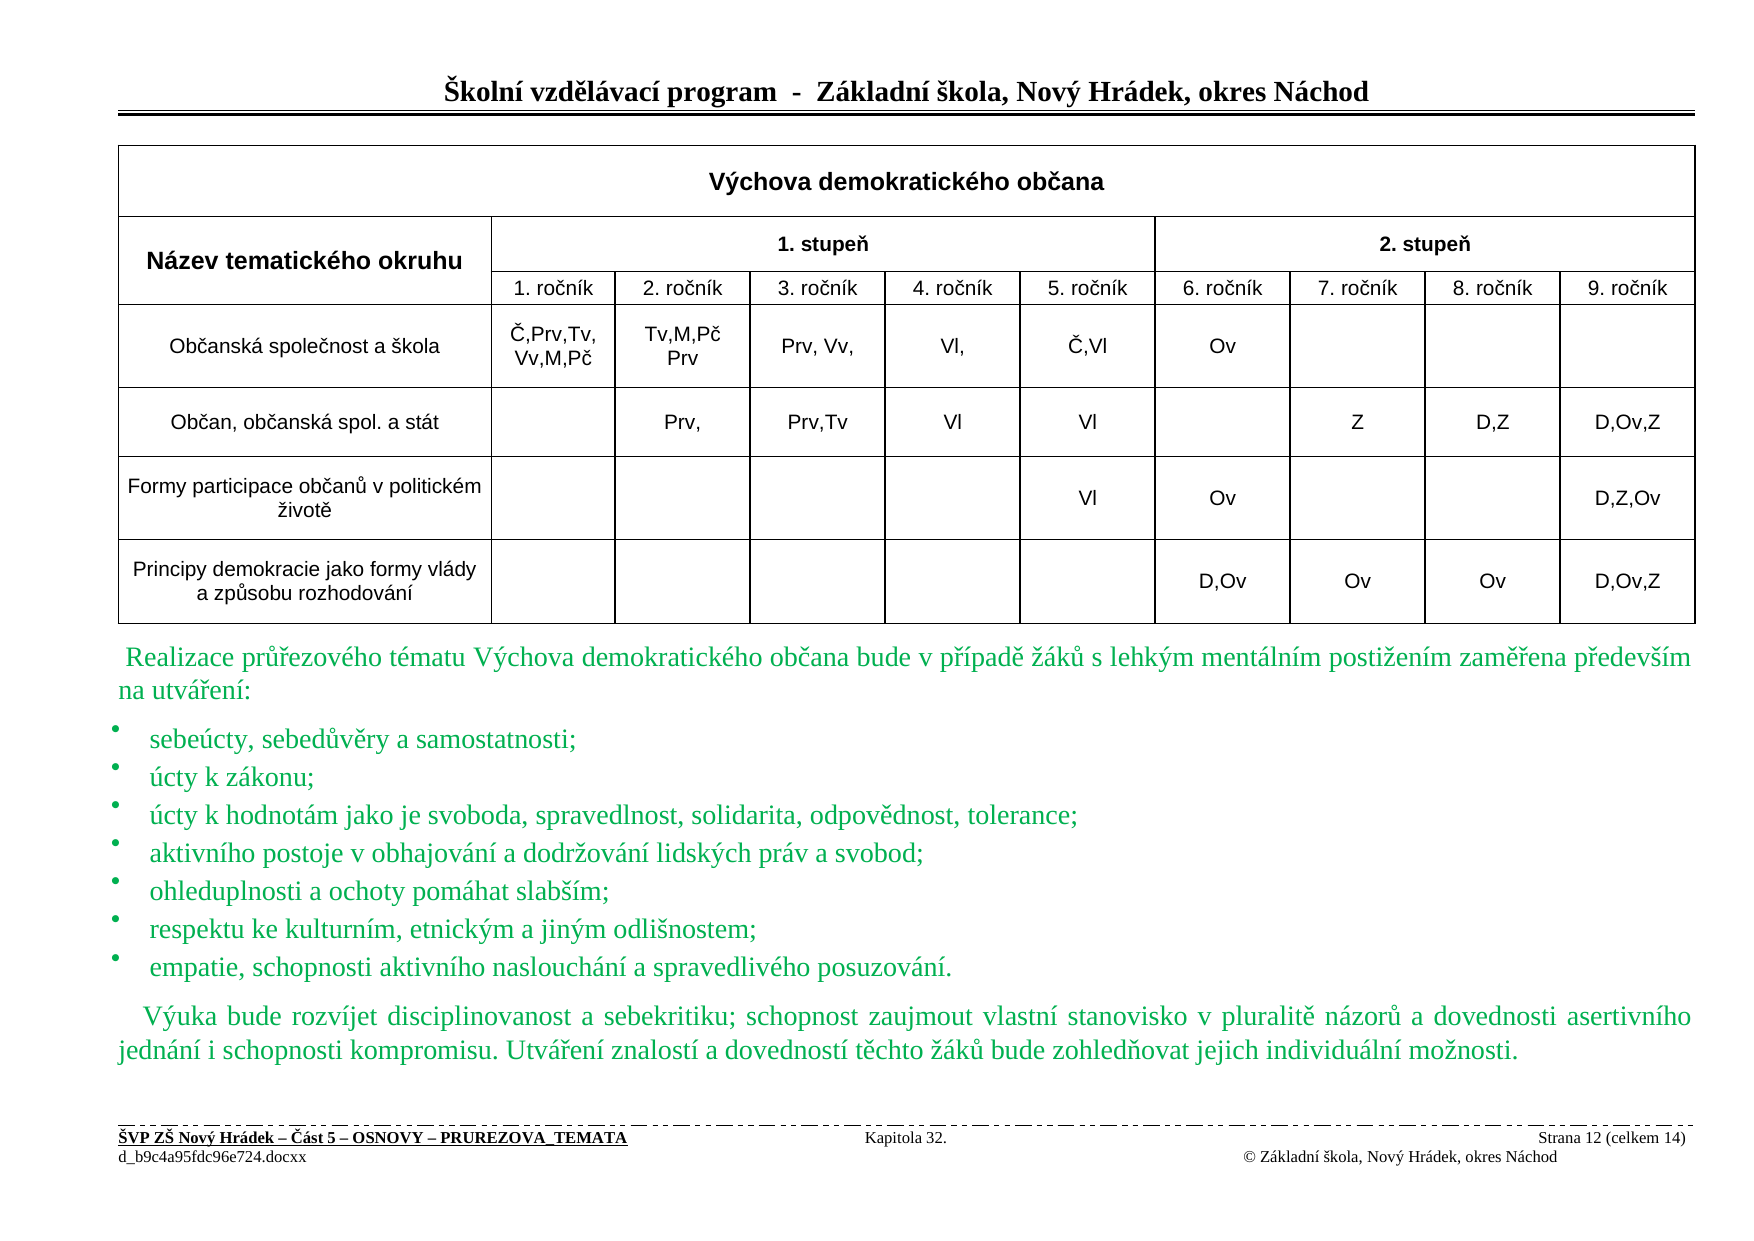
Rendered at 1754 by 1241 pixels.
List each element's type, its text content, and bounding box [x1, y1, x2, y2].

table_cell 8. ročník [1426, 272, 1559, 304]
list úcty k zákonu; [112, 759, 1695, 793]
table_cell [1291, 305, 1424, 387]
list úcty k hodnotám jako je svoboda, spravedlnost, solidarita, odpovědnost, tolerance; [112, 797, 1695, 831]
table_cell Ov [1291, 540, 1424, 622]
table_cell [1291, 457, 1424, 539]
table_cell 7. ročník [1291, 272, 1424, 304]
table_cell [492, 388, 614, 456]
table_cell [1426, 305, 1559, 387]
table_cell Ov [1156, 457, 1289, 539]
table_cell Č,Prv,Tv, Vv,M,Pč [492, 305, 614, 387]
table_cell 5. ročník [1021, 272, 1154, 304]
text Výuka bude rozvíjet disciplinovanost a sebekritiku; schopnost zaujmout vlastní stanovisko v pluralitě názorů a dovednosti asertivního jednání i schopnosti kompromisu. Utváření znalostí a dovedností těchto žáků bude zohledňovat jejich individuální možnosti. [118, 998, 1695, 1065]
table_cell 1. stupeň [492, 217, 1154, 271]
table_cell 2. stupeň [1156, 217, 1694, 271]
table_cell Vl [886, 388, 1019, 456]
table_cell D,Ov,Z [1561, 540, 1694, 622]
table_cell Prv, Vv, [751, 305, 884, 387]
table_cell D,Z [1426, 388, 1559, 456]
table_cell 2. ročník [616, 272, 749, 304]
table_cell Č,Vl [1021, 305, 1154, 387]
list sebeúcty, sebedůvěry a samostatnosti; [112, 721, 1695, 755]
table_cell Formy participace občanů v politickém životě [119, 457, 491, 539]
table_cell Občan, občanská spol. a stát [119, 388, 491, 456]
table_cell D,Z,Ov [1561, 457, 1694, 539]
list aktivního postoje v obhajování a dodržování lidských práv a svobod; [112, 835, 1695, 869]
table_cell [751, 457, 884, 539]
table_cell Občanská společnost a škola [119, 305, 491, 387]
list respektu ke kulturním, etnickým a jiným odlišnostem; [112, 911, 1695, 945]
table_cell Název tematického okruhu [119, 217, 491, 304]
table_cell [1021, 540, 1154, 622]
table_cell D,Ov [1156, 540, 1289, 622]
table_cell [751, 540, 884, 622]
table_cell Vl [1021, 388, 1154, 456]
table_header Výchova demokratického občana [119, 146, 1694, 216]
table_cell Ov [1156, 305, 1289, 387]
table_cell Prv, [616, 388, 749, 456]
table_cell Tv,M,Pč Prv [616, 305, 749, 387]
text Realizace průřezového tématu Výchova demokratického občana bude v případě žáků s lehkým mentálním postižením zaměřena především na utváření: [118, 639, 1695, 706]
table_cell [1561, 305, 1694, 387]
table_cell Prv,Tv [751, 388, 884, 456]
table_cell Z [1291, 388, 1424, 456]
table_cell [616, 540, 749, 622]
table_cell Principy demokracie jako formy vlády a způsobu rozhodování [119, 540, 491, 622]
list ohleduplnosti a ochoty pomáhat slabším; [112, 873, 1695, 907]
table_cell 1. ročník [492, 272, 614, 304]
list empatie, schopnosti aktivního naslouchání a spravedlivého posuzování. [112, 949, 1695, 983]
table_cell Ov [1426, 540, 1559, 622]
table_cell 9. ročník [1561, 272, 1694, 304]
table_cell 4. ročník [886, 272, 1019, 304]
table_cell 6. ročník [1156, 272, 1289, 304]
table_cell [886, 457, 1019, 539]
table_cell [616, 457, 749, 539]
table_cell [492, 457, 614, 539]
table_cell [1426, 457, 1559, 539]
table_cell Vl [1021, 457, 1154, 539]
table_cell 3. ročník [751, 272, 884, 304]
table_cell [492, 540, 614, 622]
table_cell [886, 540, 1019, 622]
table_cell Vl, [886, 305, 1019, 387]
table_cell D,Ov,Z [1561, 388, 1694, 456]
table_cell [1156, 388, 1289, 456]
